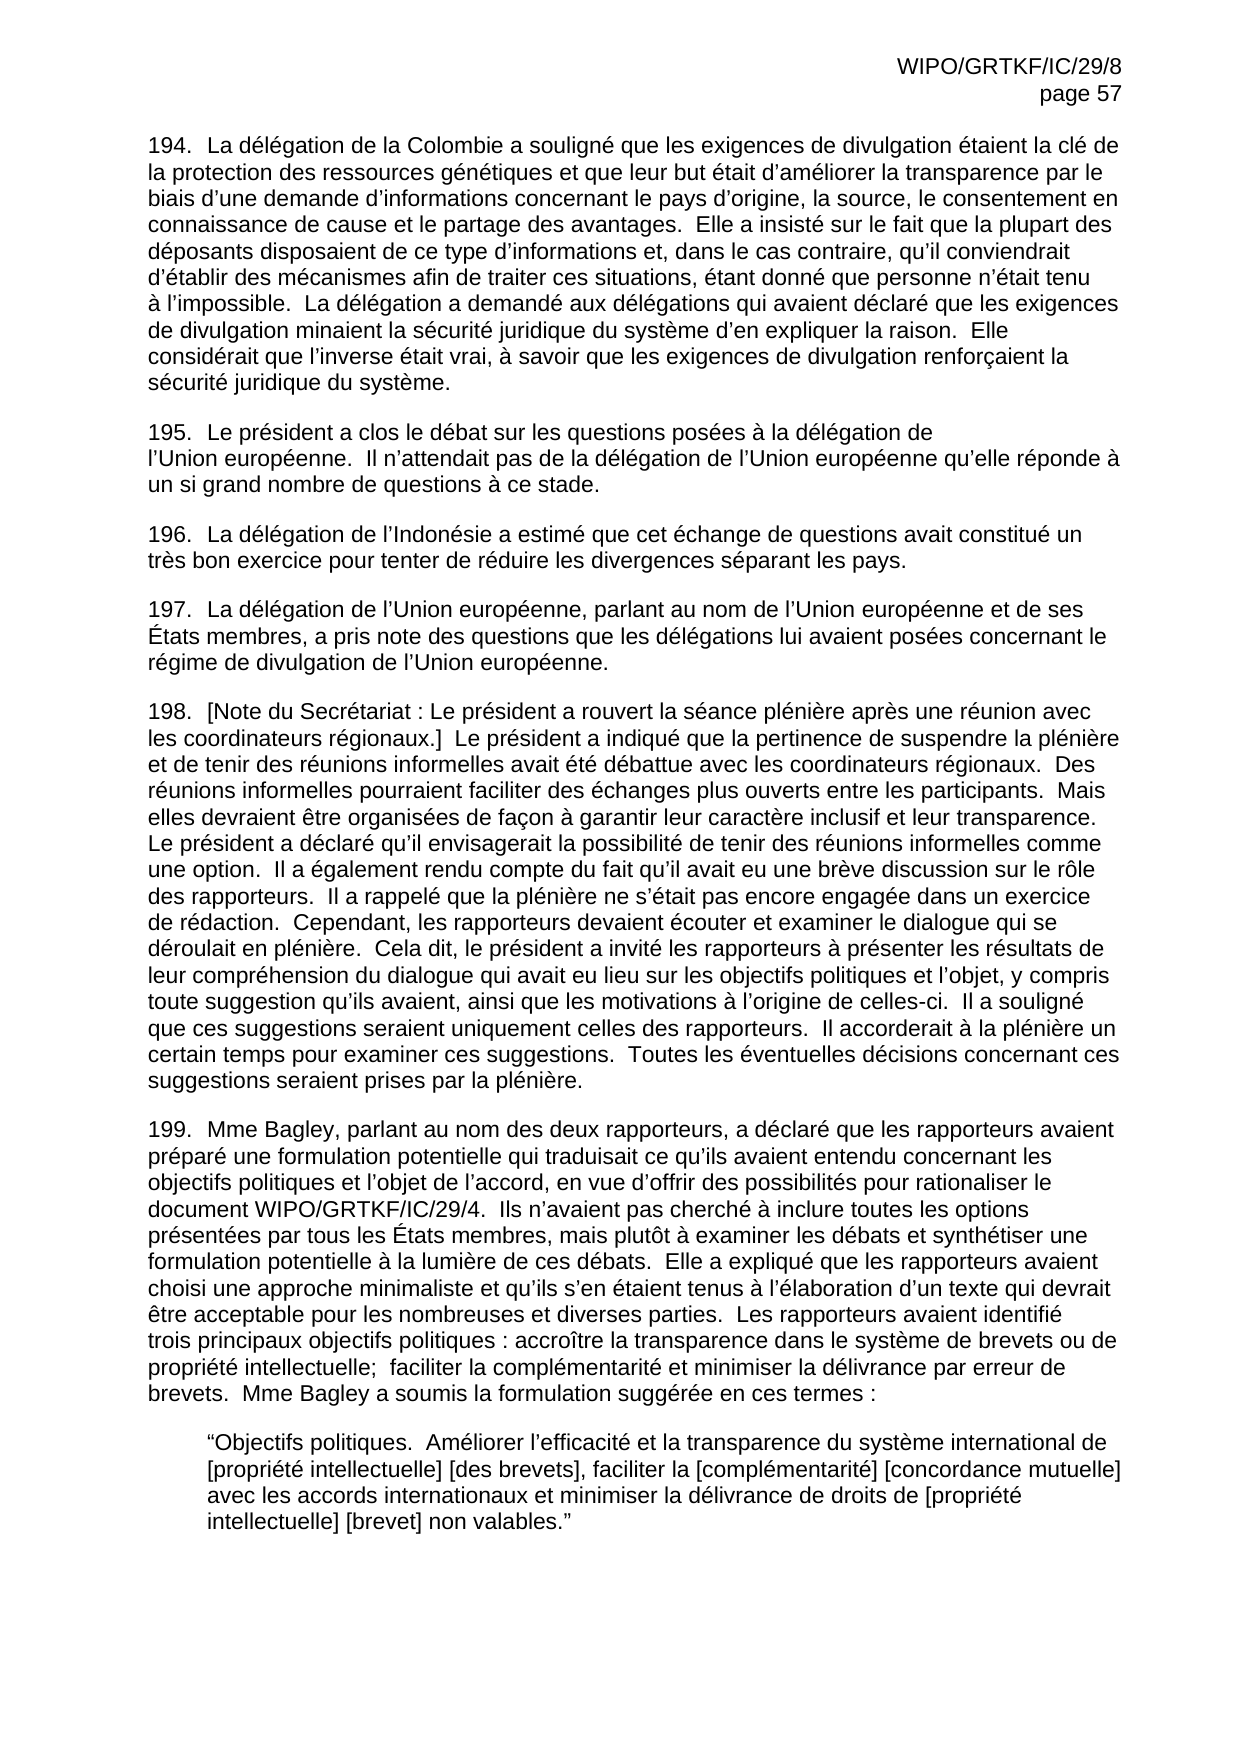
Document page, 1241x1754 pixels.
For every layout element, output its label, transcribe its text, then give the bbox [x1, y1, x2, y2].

text La délégation de l’Union européenne, parlant au nom de l’Union européenne et de ses États membres, a pris note des questions que les délégations lui avaient posées concernant le régime de divulgation de l’Union européenne. [148, 596, 1122, 675]
list “Objectifs politiques. Améliorer l’efficacité et la transparence du système international de [propriété intellectuelle] [des brevets], faciliter la [complémentarité] [concordance mutuelle] avec les accords internationaux et minimiser la délivrance de droits de [propriété intellectuelle] [brevet] non valables.” [207, 1429, 1122, 1535]
text La délégation de l’Indonésie a estimé que cet échange de questions avait constitué un très bon exercice pour tenter de réduire les divergences séparant les pays. [148, 521, 1122, 573]
text La délégation de la Colombie a souligné que les exigences de divulgation étaient la clé de la protection des ressources génétiques et que leur but était d’améliorer la transparence par le biais d’une demande d’informations concernant le pays d’origine, la source, le consentement en connaissance de cause et le partage des avantages. Elle a insisté sur le fait que la plupart des déposants disposaient de ce type d’informations et, dans le cas contraire, qu’il conviendrait d’établir des mécanismes afin de traiter ces situations, étant donné que personne n’était tenu à l’impossible. La délégation a demandé aux délégations qui avaient déclaré que les exigences de divulgation minaient la sécurité juridique du système d’en expliquer la raison. Elle considérait que l’inverse était vrai, à savoir que les exigences de divulgation renforçaient la sécurité juridique du système. [148, 132, 1122, 396]
text [Note du Secrétariat : Le président a rouvert la séance plénière après une réunion avec les coordinateurs régionaux.] Le président a indiqué que la pertinence de suspendre la plénière et de tenir des réunions informelles avait été débattue avec les coordinateurs régionaux. Des réunions informelles pourraient faciliter des échanges plus ouverts entre les participants. Mais elles devraient être organisées de façon à garantir leur caractère inclusif et leur transparence. Le président a déclaré qu’il envisagerait la possibilité de tenir des réunions informelles comme une option. Il a également rendu compte du fait qu’il avait eu une brève discussion sur le rôle des rapporteurs. Il a rappelé que la plénière ne s’était pas encore engagée dans un exercice de rédaction. Cependant, les rapporteurs devaient écouter et examiner le dialogue qui se déroulait en plénière. Cela dit, le président a invité les rapporteurs à présenter les résultats de leur compréhension du dialogue qui avait eu lieu sur les objectifs politiques et l’objet, y compris toute suggestion qu’ils avaient, ainsi que les motivations à l’origine de celles-ci. Il a souligné que ces suggestions seraient uniquement celles des rapporteurs. Il accorderait à la plénière un certain temps pour examiner ces suggestions. Toutes les éventuelles décisions concernant ces suggestions seraient prises par la plénière. [148, 698, 1122, 1093]
text Le président a clos le débat sur les questions posées à la délégation de l’Union européenne. Il n’attendait pas de la délégation de l’Union européenne qu’elle réponde à un si grand nombre de questions à ce stade. [148, 419, 1122, 498]
text Mme Bagley, parlant au nom des deux rapporteurs, a déclaré que les rapporteurs avaient préparé une formulation potentielle qui traduisait ce qu’ils avaient entendu concernant les objectifs politiques et l’objet de l’accord, en vue d’offrir des possibilités pour rationaliser le document WIPO/GRTKF/IC/29/4. Ils n’avaient pas cherché à inclure toutes les options présentées par tous les États membres, mais plutôt à examiner les débats et synthétiser une formulation potentielle à la lumière de ces débats. Elle a expliqué que les rapporteurs avaient choisi une approche minimaliste et qu’ils s’en étaient tenus à l’élaboration d’un texte qui devrait être acceptable pour les nombreuses et diverses parties. Les rapporteurs avaient identifié trois principaux objectifs politiques : accroître la transparence dans le système de brevets ou de propriété intellectuelle; faciliter la complémentarité et minimiser la délivrance par erreur de brevets. Mme Bagley a soumis la formulation suggérée en ces termes : [148, 1116, 1122, 1406]
